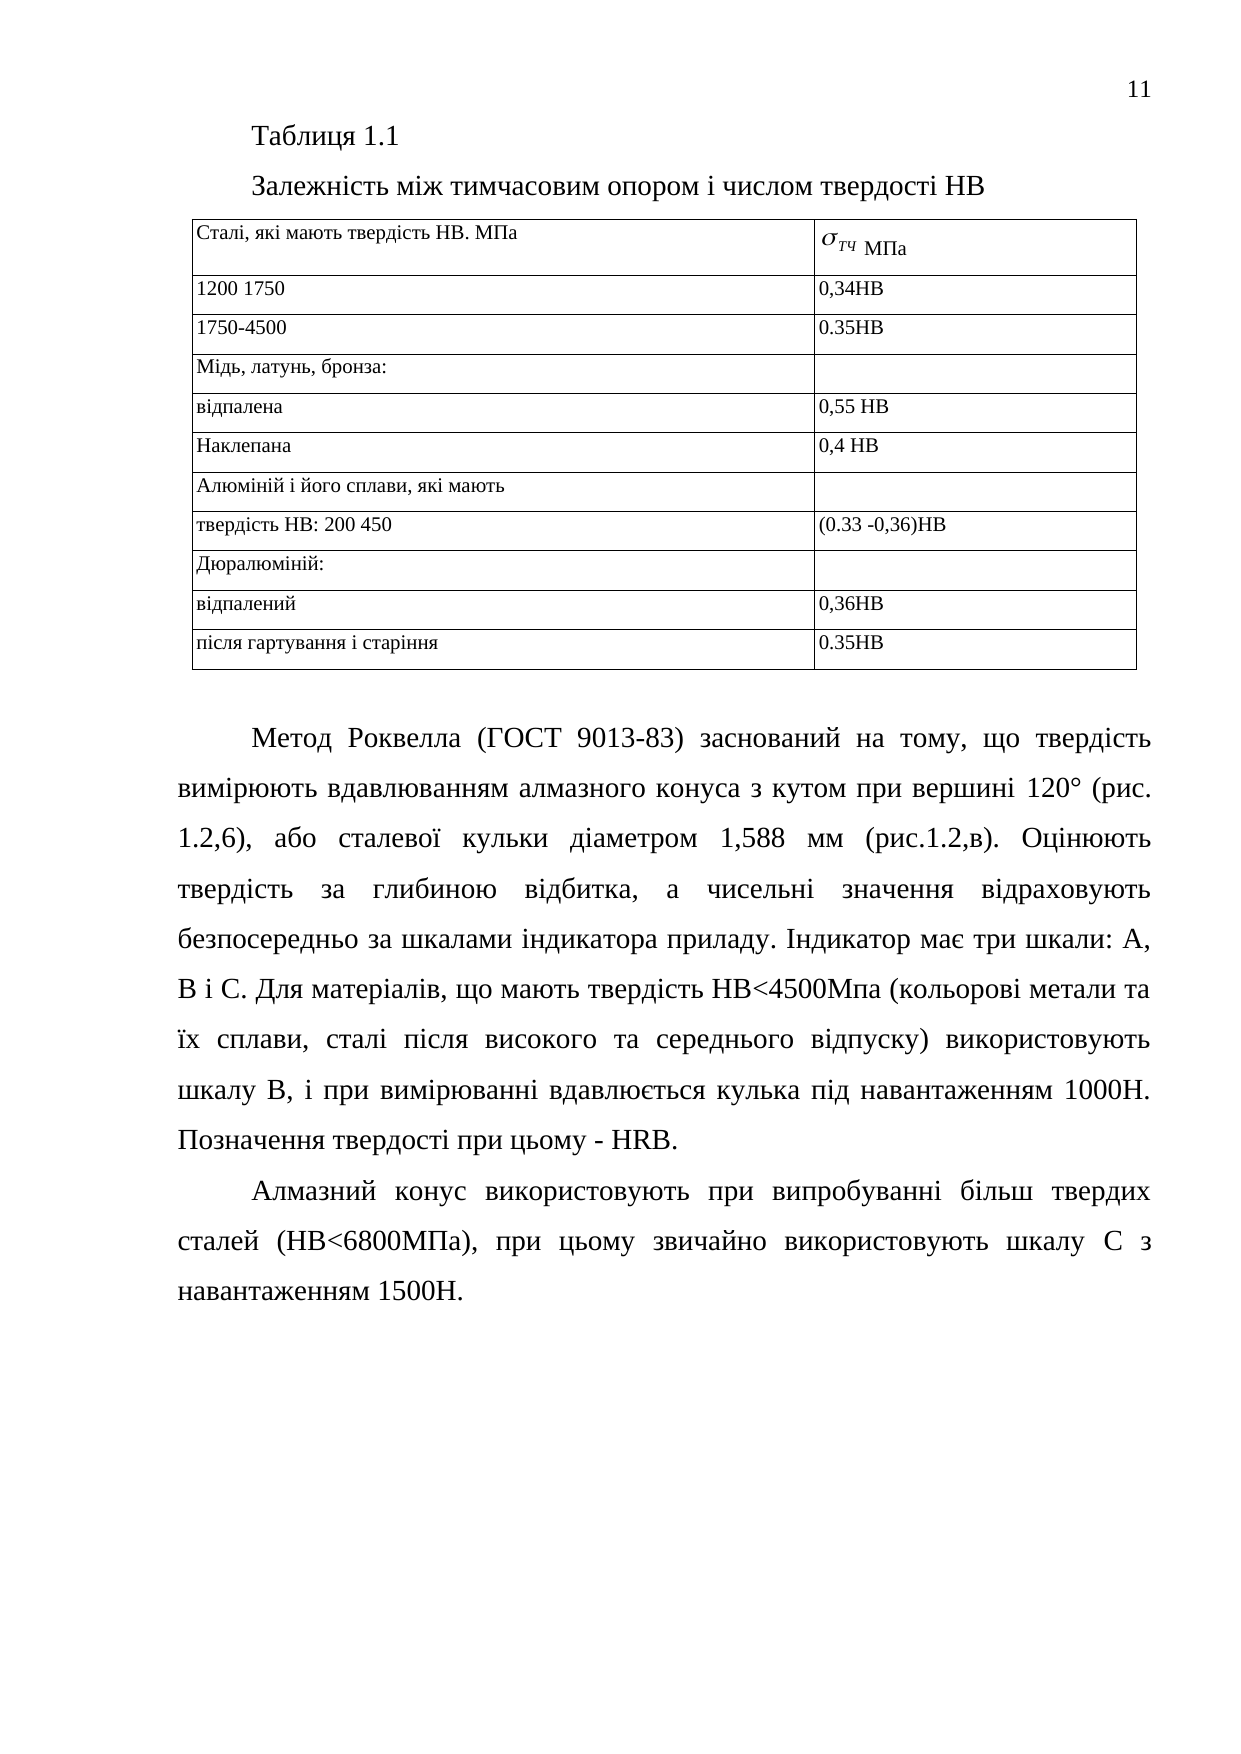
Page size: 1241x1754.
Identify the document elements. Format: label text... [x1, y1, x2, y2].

table_header МПа [815, 220, 1136, 275]
text Алмазний конус використовують при випробуванні більш твердих сталей (НВ<6800МПа), при цьому звичайно використовують шкалу С з навантаженням 1500Н. [177, 1173, 1152, 1307]
text Залежність між тимчасовим опором і числом твердості НВ [177, 168, 1152, 202]
table_cell твердість НВ: 200 450 [193, 512, 814, 550]
table_cell [815, 355, 1136, 393]
table_cell 1200 1750 [193, 276, 814, 314]
table_cell відпалений [193, 591, 814, 629]
table_cell 0.35HB [815, 315, 1136, 353]
table_cell (0.33 -0,36)НВ [815, 512, 1136, 550]
table_cell [815, 551, 1136, 590]
table_cell 1750-4500 [193, 315, 814, 353]
table_header Сталі, які мають твердість НВ. МПа [193, 220, 814, 275]
table_cell Дюралюміній: [193, 551, 814, 590]
text Таблиця 1.1 [177, 118, 1152, 152]
table_cell 0,4 HВ [815, 433, 1136, 472]
table_cell 0,55 НВ [815, 394, 1136, 432]
table_cell 0,36НВ [815, 591, 1136, 629]
table_cell Алюміній і його сплави, які мають [193, 473, 814, 511]
table_cell 0,34НВ [815, 276, 1136, 314]
table_cell Наклепана [193, 433, 814, 472]
text Метод Роквелла (ГОСТ 9013-83) заснований на тому, що твердість вимірюють вдавлюванням алмазного конуса з кутом при вершині 120° (рис. 1.2,6), або сталевої кульки діаметром (рис.1.2,в). Оцінюють твердість за глибиною відбитка, а чисельні значення відраховують безпосередньо за шкалами індикатора приладу. Індикатор має три шкали: А, В і С. Для матеріалів, що мають твердість НВ<4500Мпа (кольорові метали та їх сплави, сталі після високого та середнього відпуску) використовують шкалу В, і при вимірюванні вдавлюється кулька під навантаженням 1000Н. Позначення твердості при цьому - HRB. [177, 720, 1152, 1156]
table_cell Мідь, латунь, бронза: [193, 355, 814, 393]
table_cell [815, 473, 1136, 511]
table_cell відпалена [193, 394, 814, 432]
table_cell після гартування і старіння [193, 630, 814, 668]
table_cell 0.35HВ [815, 630, 1136, 668]
